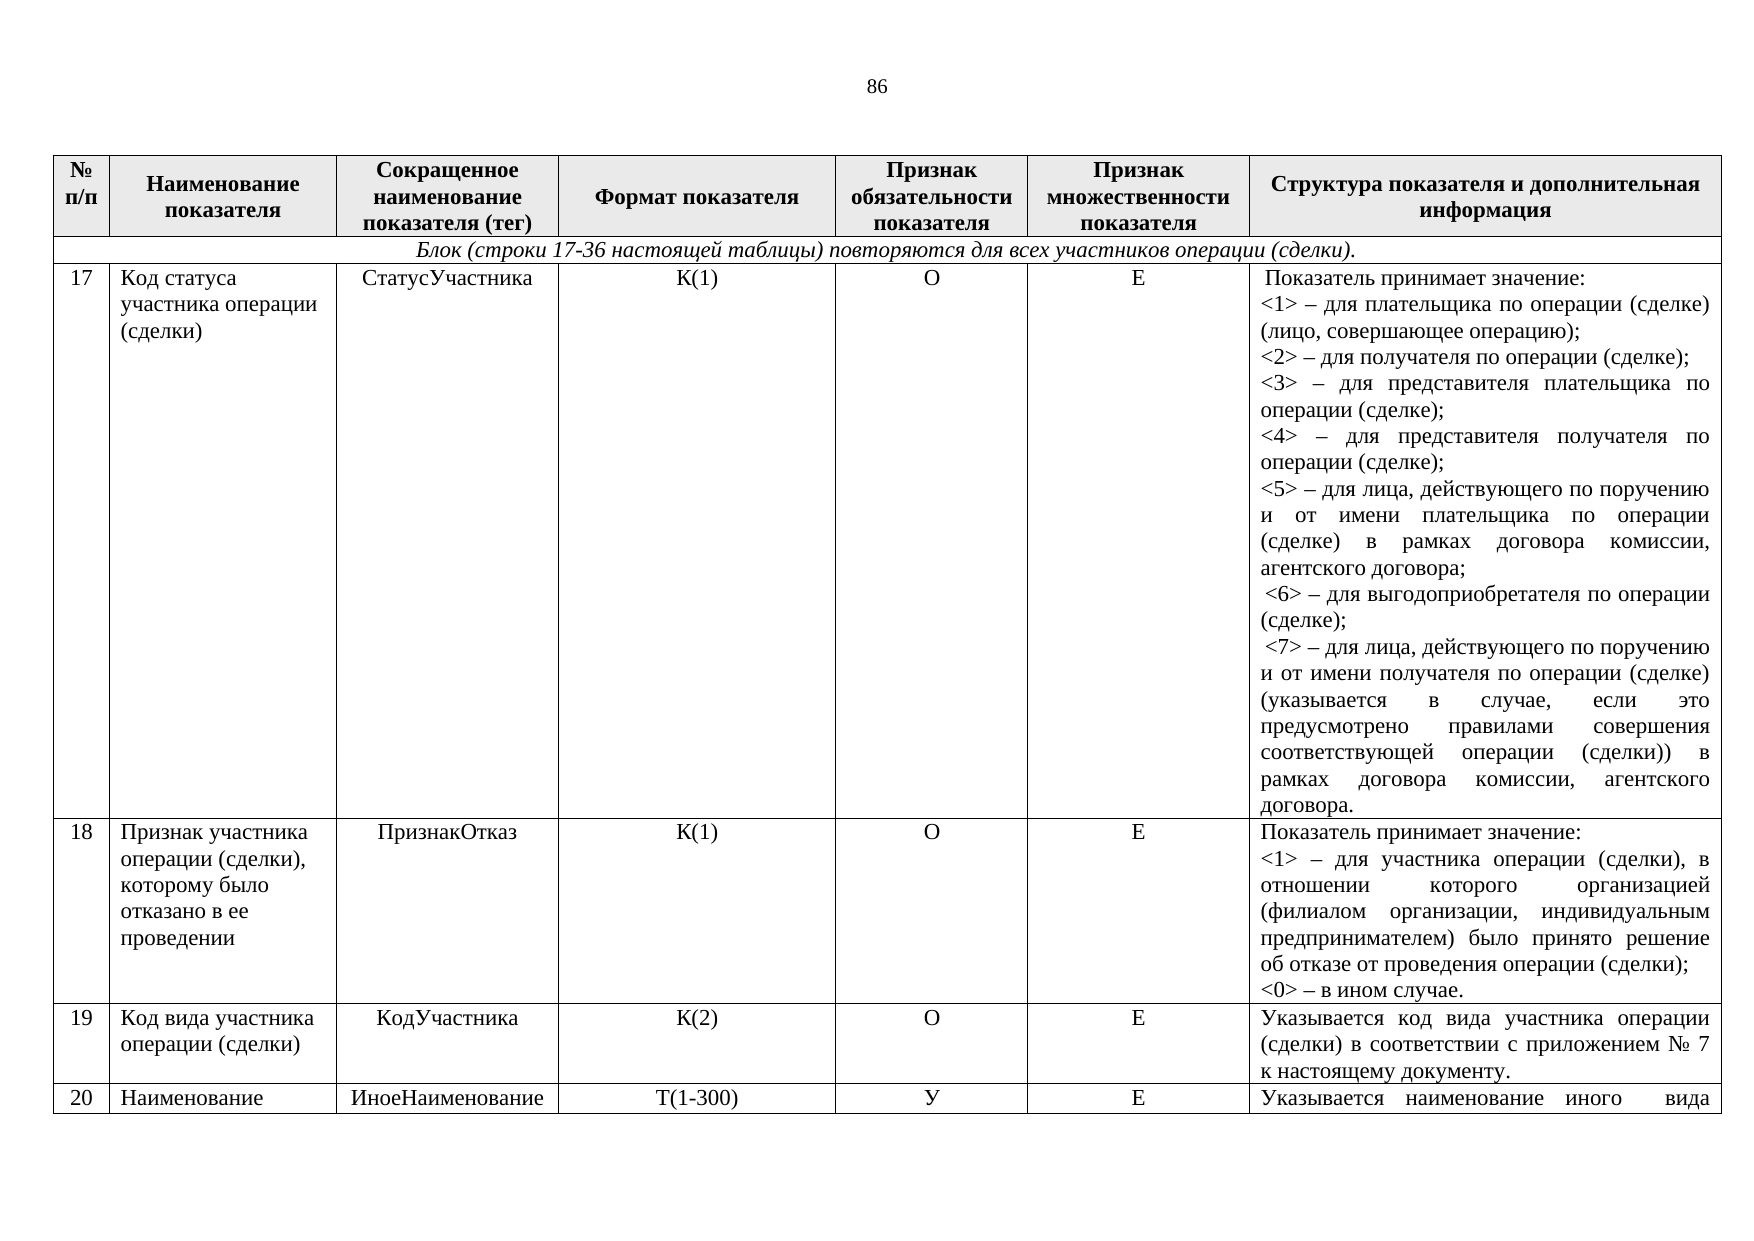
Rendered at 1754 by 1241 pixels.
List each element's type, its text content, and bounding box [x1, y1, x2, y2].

table_cell Признак участника операции (сделки), которому было отказано в ее проведении [110, 819, 336, 1003]
table_cell О [836, 1004, 1027, 1083]
table_cell Показатель принимает значение: <1> – для участника операции (сделки), в отношении которого организацией (филиалом организации, индивидуальным предпринимателем) было принято решение об отказе от проведения операции (сделки); <0> – в ином случае. [1250, 819, 1721, 1003]
table_header Признак множественности показателя [1028, 156, 1249, 236]
table_cell К(1) [559, 264, 835, 817]
table_cell СтатусУчастника [337, 264, 558, 817]
table_cell У [836, 1084, 1027, 1113]
table_header Признак обязательности показателя [836, 156, 1027, 236]
table_header Формат показателя [559, 156, 835, 236]
table_cell ПризнакОтказ [337, 819, 558, 1003]
table_cell ИноеНаименованиеВидУч [337, 1084, 558, 1113]
table_cell Т(1-300) [559, 1084, 835, 1113]
table_cell 18 [54, 819, 109, 1003]
table_cell Наименование иного вида участника операции (сделки) [110, 1084, 336, 1113]
table_cell Показатель принимает значение: <1> – для плательщика по операции (сделке) (лицо, совершающее операцию); <2> – для получателя по операции (сделке); <3> – для представителя плательщика по операции (сделке); <4> – для представителя получателя по операции (сделке); <5> – для лица, действующего по поручению и от имени плательщика по операции (сделке) в рамках договора комиссии, агентского договора; <6> – для выгодоприобретателя по операции (сделке); <7> – для лица, действующего по поручению и от имени получателя по операции (сделке) (указывается в случае, если это предусмотрено правилами совершения соответствующей операции (сделки)) в рамках договора комиссии, агентского договора. [1250, 264, 1721, 817]
table_cell О [836, 819, 1027, 1003]
table_cell Сведения об участнике операции (сделки) Блок (строки 17-36 настоящей таблицы) повторяются для всех участников операции (сделки). [54, 237, 1721, 263]
table_cell Код статуса участника операции (сделки) [110, 264, 336, 817]
table_cell 20 [54, 1084, 109, 1113]
table_cell Е [1028, 264, 1249, 817]
table_cell Код вида участника операции (сделки) [110, 1004, 336, 1083]
table_header Сокращенное наименование показателя (тег) [337, 156, 558, 236]
table_cell О [836, 264, 1027, 817]
table_cell КодУчастника [337, 1004, 558, 1083]
table_cell Указывается код вида участника операции (сделки) в соответствии с приложением № 7 к настоящему документу. [1250, 1004, 1721, 1083]
table_cell Е [1028, 1004, 1249, 1083]
table_cell Е [1028, 1084, 1249, 1113]
table_header Структура показателя и дополнительная информация [1250, 156, 1721, 236]
table_cell 19 [54, 1004, 109, 1083]
table_cell К(2) [559, 1004, 835, 1083]
table_cell К(1) [559, 819, 835, 1003]
table_header № п/п [54, 156, 109, 236]
table_header Наименование показателя [110, 156, 336, 236]
table_cell Е [1028, 819, 1249, 1003]
table_cell 17 [54, 264, 109, 817]
